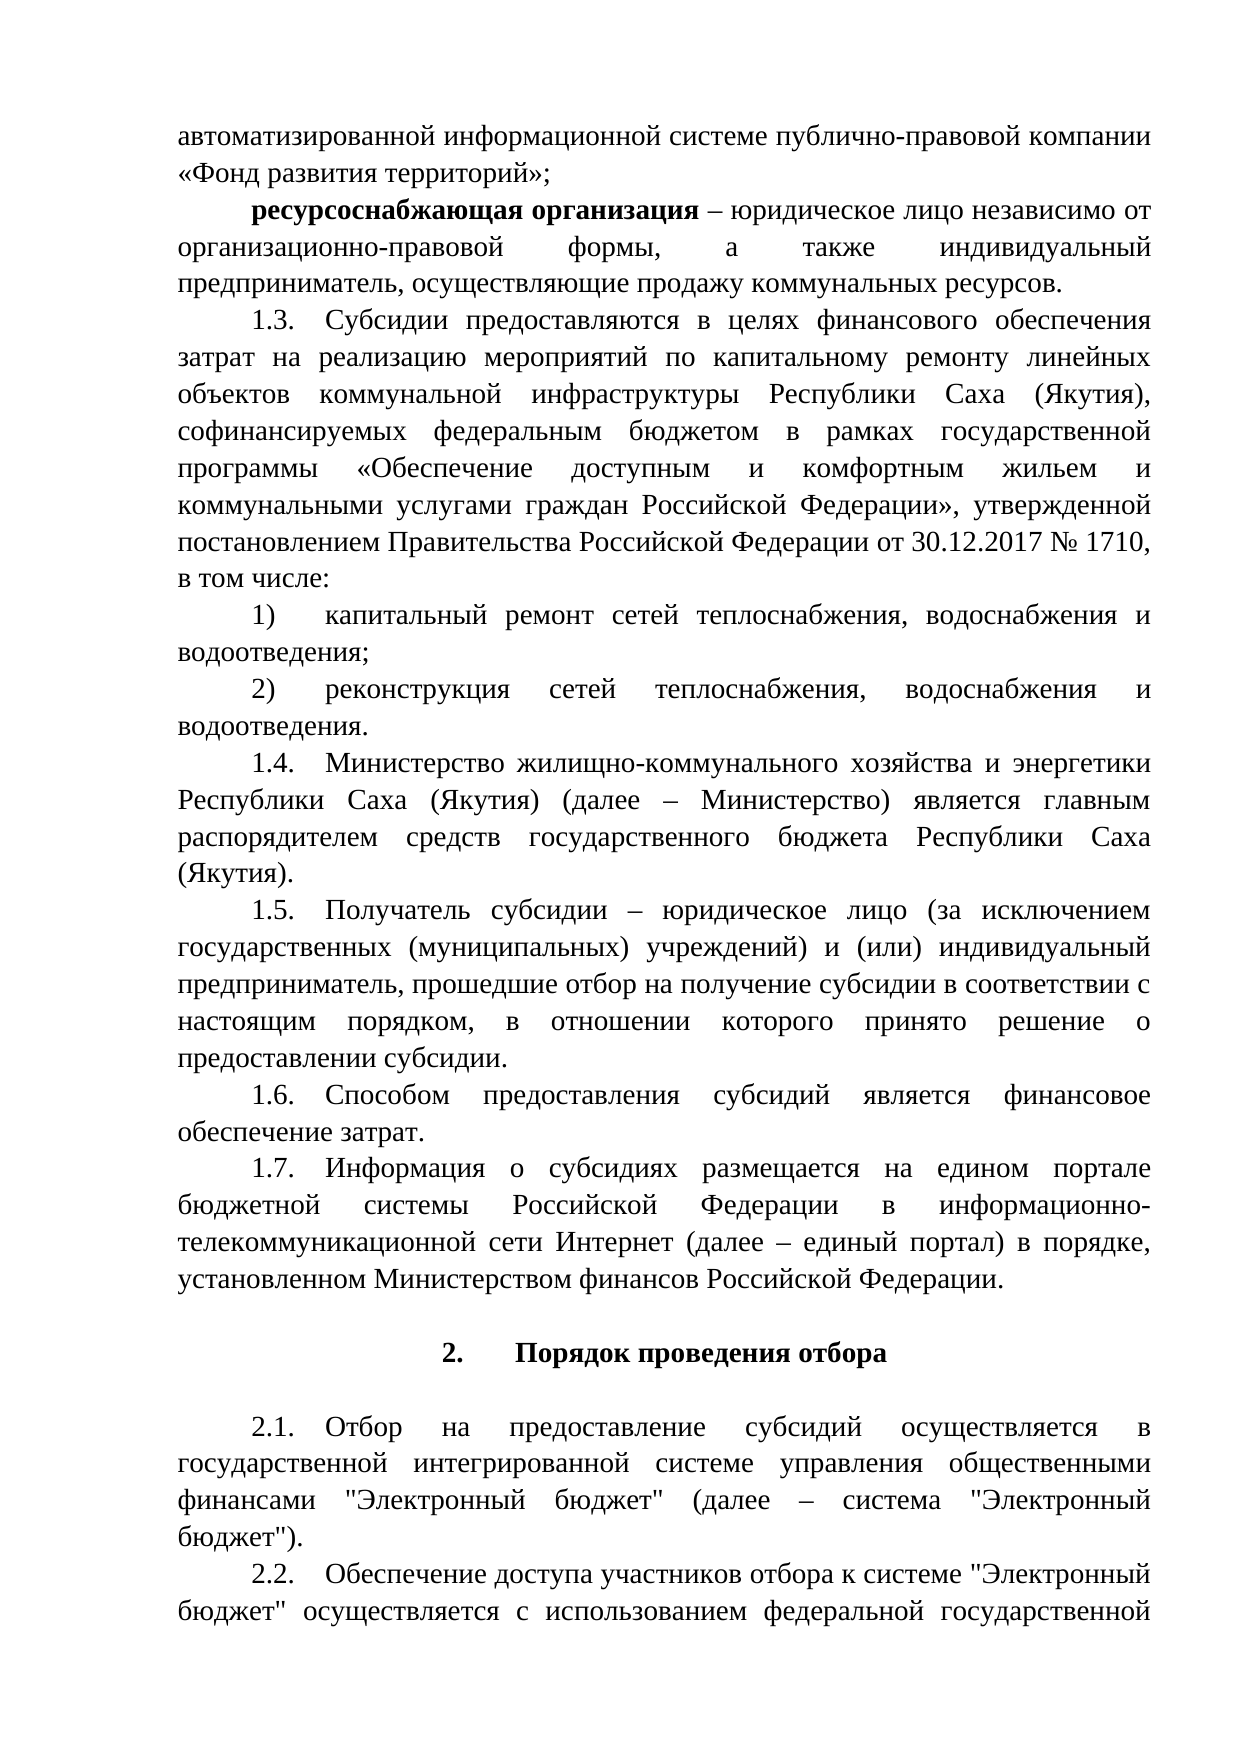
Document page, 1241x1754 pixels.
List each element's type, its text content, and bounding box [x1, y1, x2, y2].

list реконструкция сетей теплоснабжения, водоснабжения и водоотведения. [177, 671, 1152, 742]
list Субсидии предоставляются в целях финансового обеспечения затрат на реализацию мероприятий по капитальному ремонту линейных объектов коммунальной инфраструктуры Республики Саха (Якутия), софинансируемых федеральным бюджетом в рамках государственной программы «Обеспечение доступным и комфортным жильем и коммунальными услугами граждан Российской Федерации», утвержденной постановлением Правительства Российской Федерации от 30.12.2017 № 1710, в том числе: [177, 302, 1152, 594]
list капитальный ремонт сетей теплоснабжения, водоснабжения и водоотведения; [177, 597, 1152, 668]
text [177, 118, 1152, 188]
list Способом предоставления субсидий является финансовое обеспечение затрат. [177, 1077, 1152, 1147]
text ресурсоснабжающая организация – юридическое лицо независимо от организационно-правовой формы, а также индивидуальный предприниматель, осуществляющие продажу коммунальных ресурсов. [177, 192, 1152, 299]
list Порядок проведения отбора [177, 1335, 1152, 1368]
list Министерство жилищно-коммунального хозяйства и энергетики Республики Саха (Якутия) (далее – Министерство) является главным распорядителем средств государственного бюджета Республики Саха (Якутия). [177, 745, 1152, 889]
list Отбор на предоставление субсидий осуществляется в государственной интегрированной системе управления общественными финансами "Электронный бюджет" (далее – система "Электронный бюджет"). [177, 1409, 1152, 1553]
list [177, 1556, 1152, 1627]
list Информация о субсидиях размещается на едином портале бюджетной системы Российской Федерации в информационно-телекоммуникационной сети Интернет (далее – единый портал) в порядке, установленном Министерством финансов Российской Федерации. [177, 1151, 1152, 1295]
list Получатель субсидии – юридическое лицо (за исключением государственных (муниципальных) учреждений) и (или) индивидуальный предприниматель, прошедшие отбор на получение субсидии в соответствии с настоящим порядком, в отношении которого принято решение о предоставлении субсидии. [177, 892, 1152, 1073]
